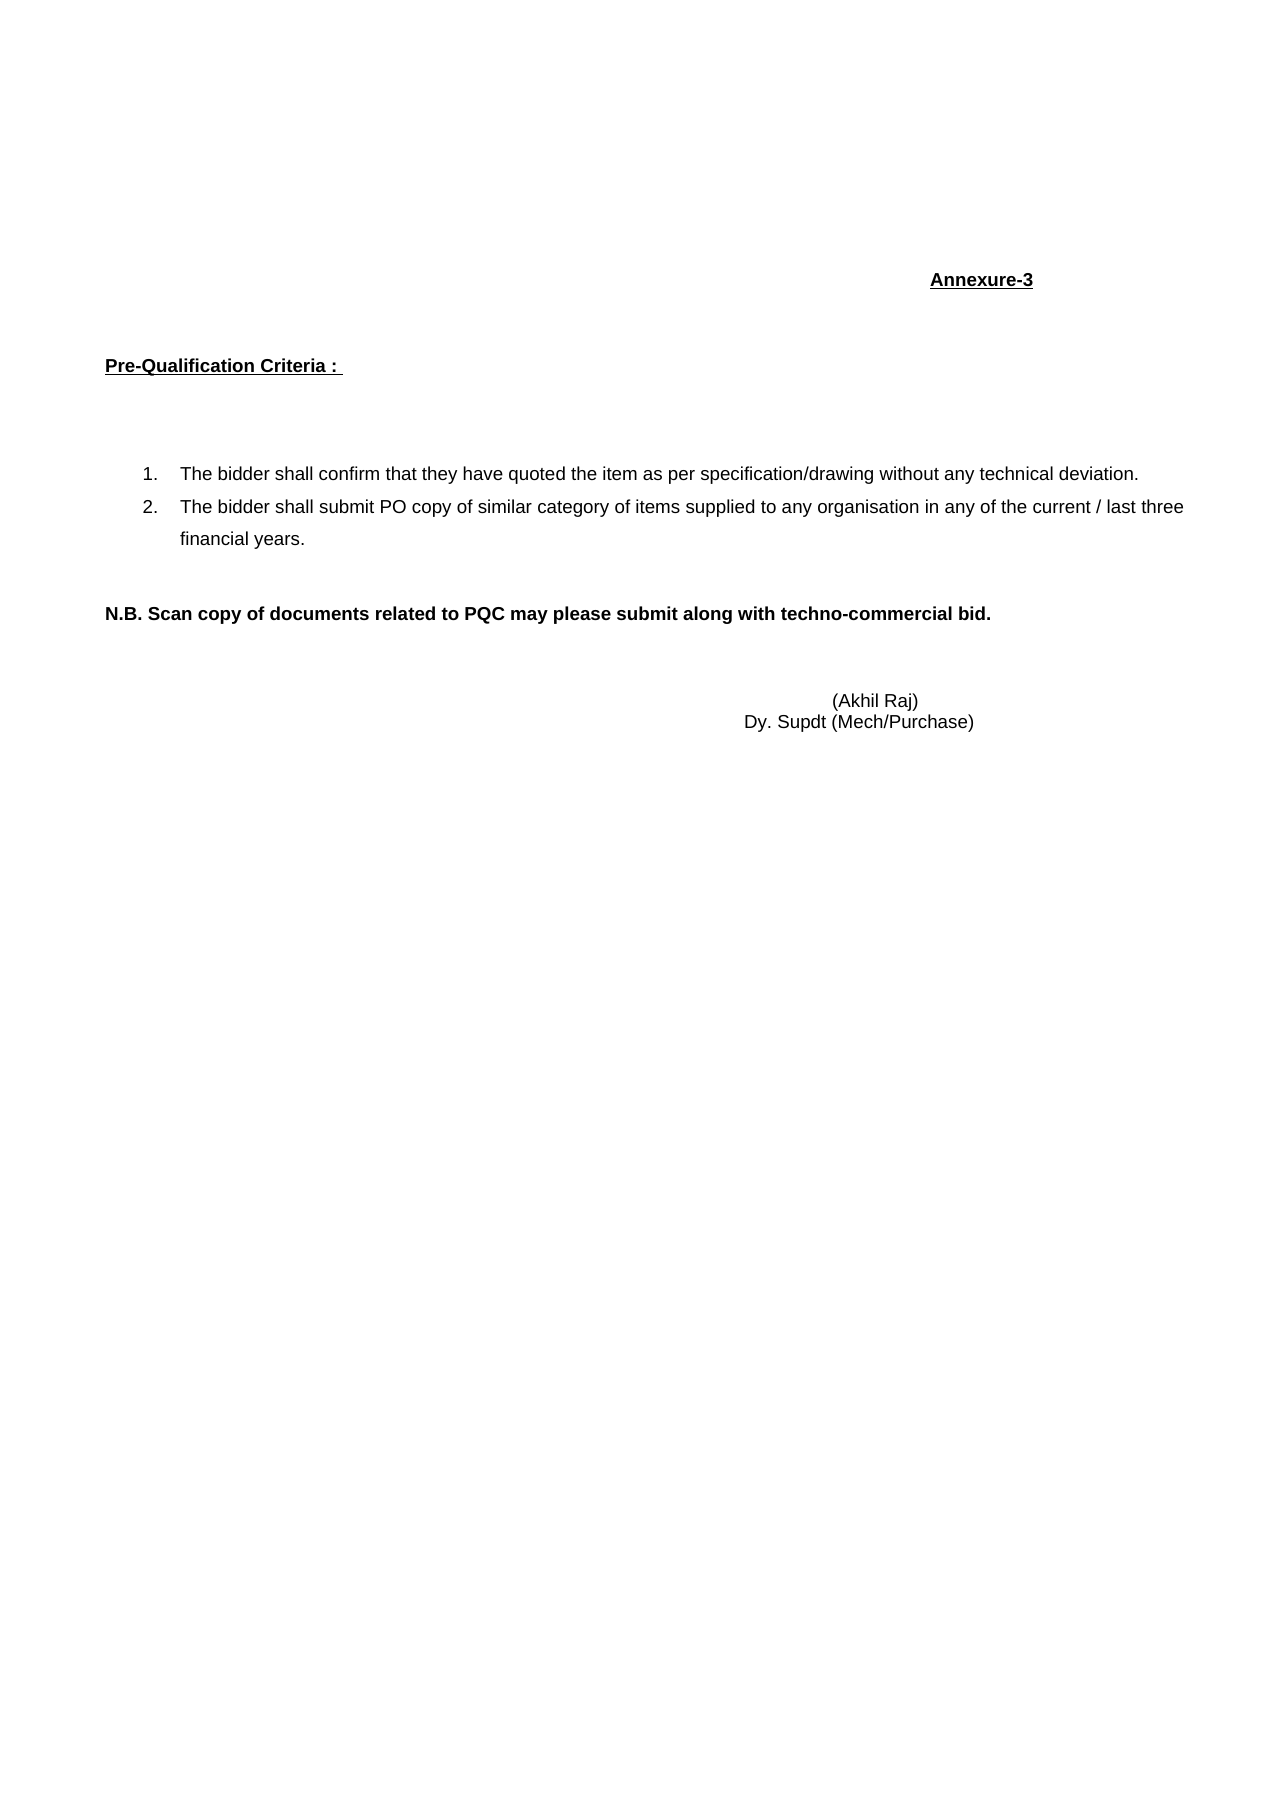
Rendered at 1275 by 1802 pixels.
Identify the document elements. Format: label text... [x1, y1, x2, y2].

text (Akhil Raj) [705, 689, 1185, 711]
list The bidder shall submit PO copy of similar category of items supplied to any organisation in any of the current / last three financial years. [142, 495, 1185, 549]
text Dy. Supdt (Mech/Purchase) [105, 711, 1185, 732]
text Annexure-3 [855, 269, 1185, 291]
text N.B. Scan copy of documents related to PQC may please submit along with techno-commercial bid. [105, 603, 1185, 625]
list The bidder shall confirm that they have quoted the item as per specification/drawing without any technical deviation. [142, 463, 1185, 485]
text Pre-Qualification Criteria : [105, 355, 1185, 377]
